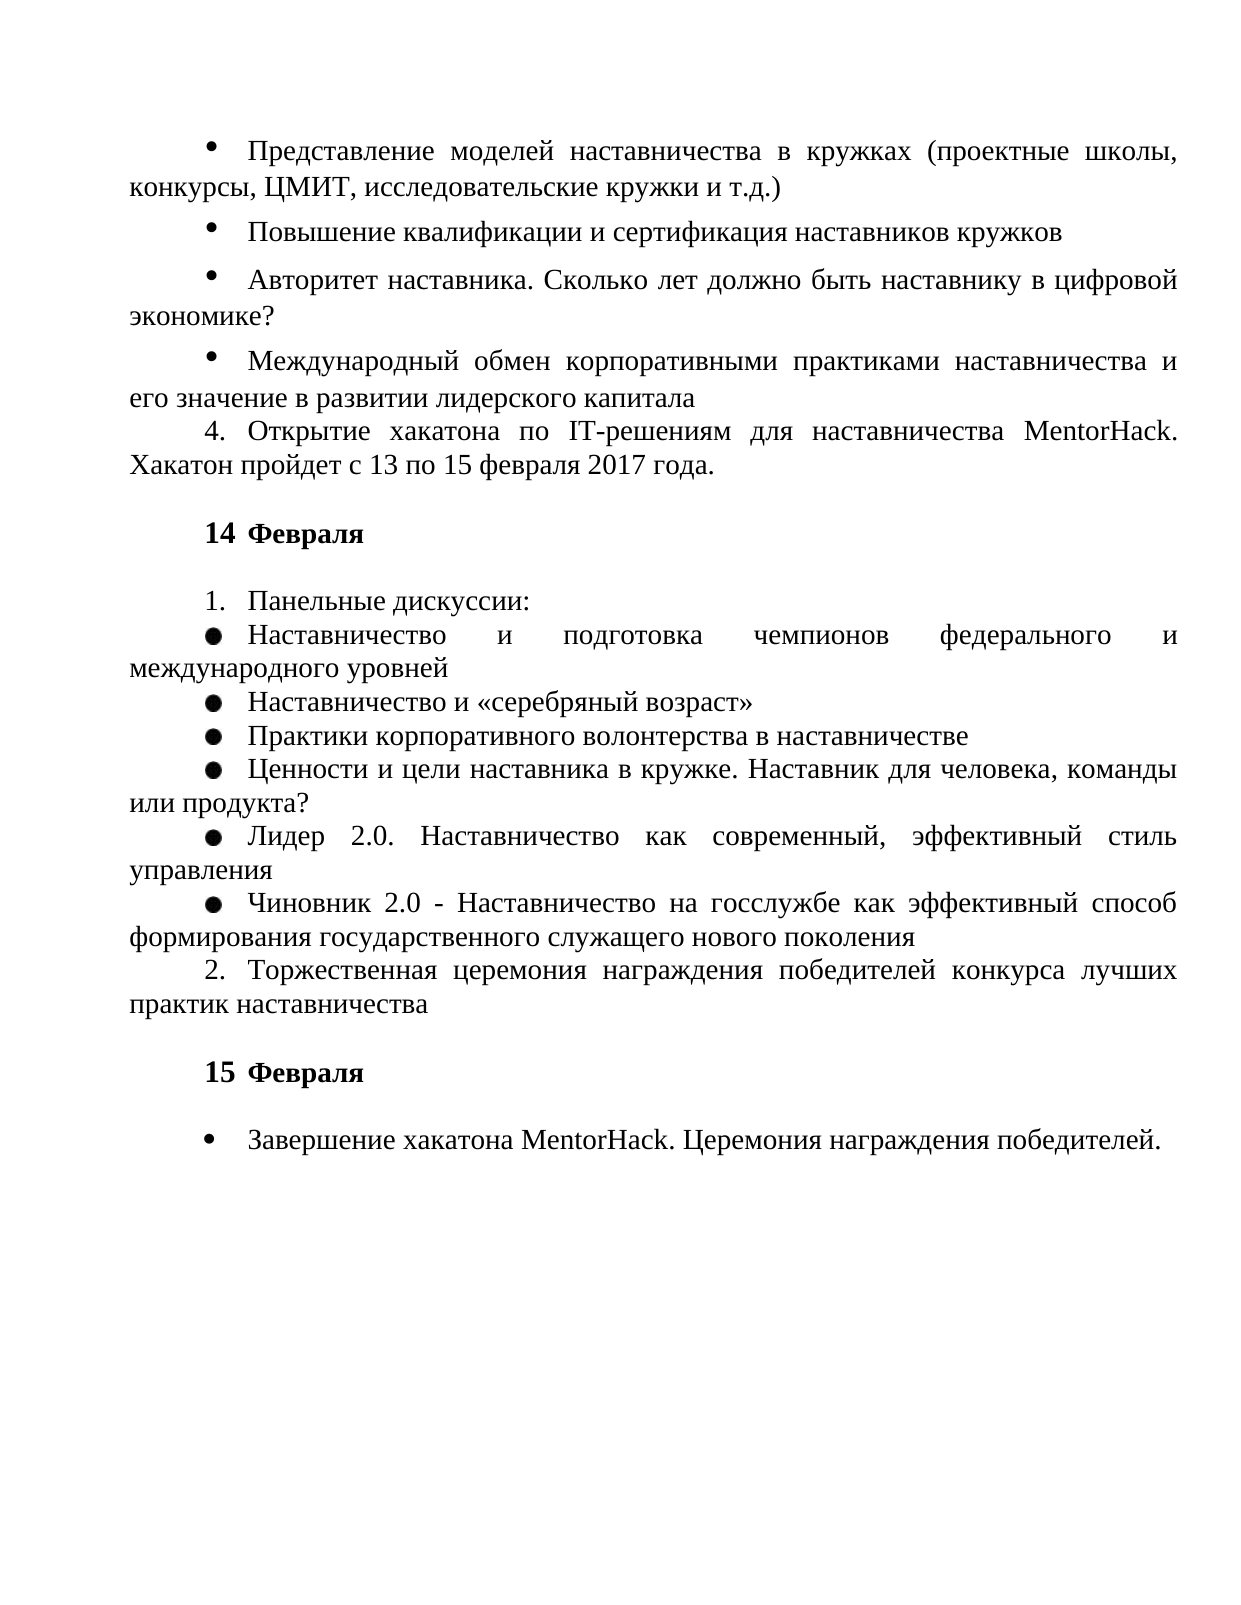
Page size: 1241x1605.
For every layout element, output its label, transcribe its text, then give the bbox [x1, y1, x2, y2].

list Завершение хакатона MentorHack. Церемония награждения победителей. [129, 1122, 1178, 1156]
list Чиновник 2.0 - Наставничество на госслужбе как эффективный способ формирования государственного служащего нового поколения [129, 885, 1178, 952]
list Авторитет наставника. Сколько лет должно быть наставнику в цифровой экономике? [129, 250, 1178, 332]
list Торжественная церемония награждения победителей конкурса лучших практик наставничества [129, 952, 1178, 1019]
list Лидер 2.0. Наставничество как современный, эффективный стиль управления [129, 818, 1178, 885]
list Практики корпоративного волонтерства в наставничестве [129, 718, 1178, 751]
subtitle Февраля [129, 1053, 1178, 1089]
picture [205, 829, 222, 846]
list Представление моделей наставничества в кружках (проектные школы, конкурсы, ЦМИТ, исследовательские кружки и т.д.) [129, 121, 1178, 202]
list Панельные дискуссии: [129, 583, 1178, 617]
picture [205, 896, 222, 913]
list Наставничество и «серебряный возраст» [129, 684, 1178, 718]
list Открытие хакатона по IТ-решениям для наставничества MentorHack. Хакатон пройдет с 13 по 15 февраля 2017 года. [129, 413, 1178, 480]
picture [205, 627, 222, 645]
list Международный обмен корпоративными практиками наставничества и его значение в развитии лидерского капитала [129, 332, 1178, 413]
picture [205, 761, 222, 779]
list Ценности и цели наставника в кружке. Наставник для человека, команды или продукта? [129, 751, 1178, 818]
picture [205, 694, 222, 712]
list Наставничество и подготовка чемпионов федерального и международного уровней [129, 617, 1178, 684]
picture [205, 728, 222, 745]
list Повышение квалификации и сертификация наставников кружков [129, 202, 1178, 250]
subtitle Февраля [129, 514, 1178, 550]
